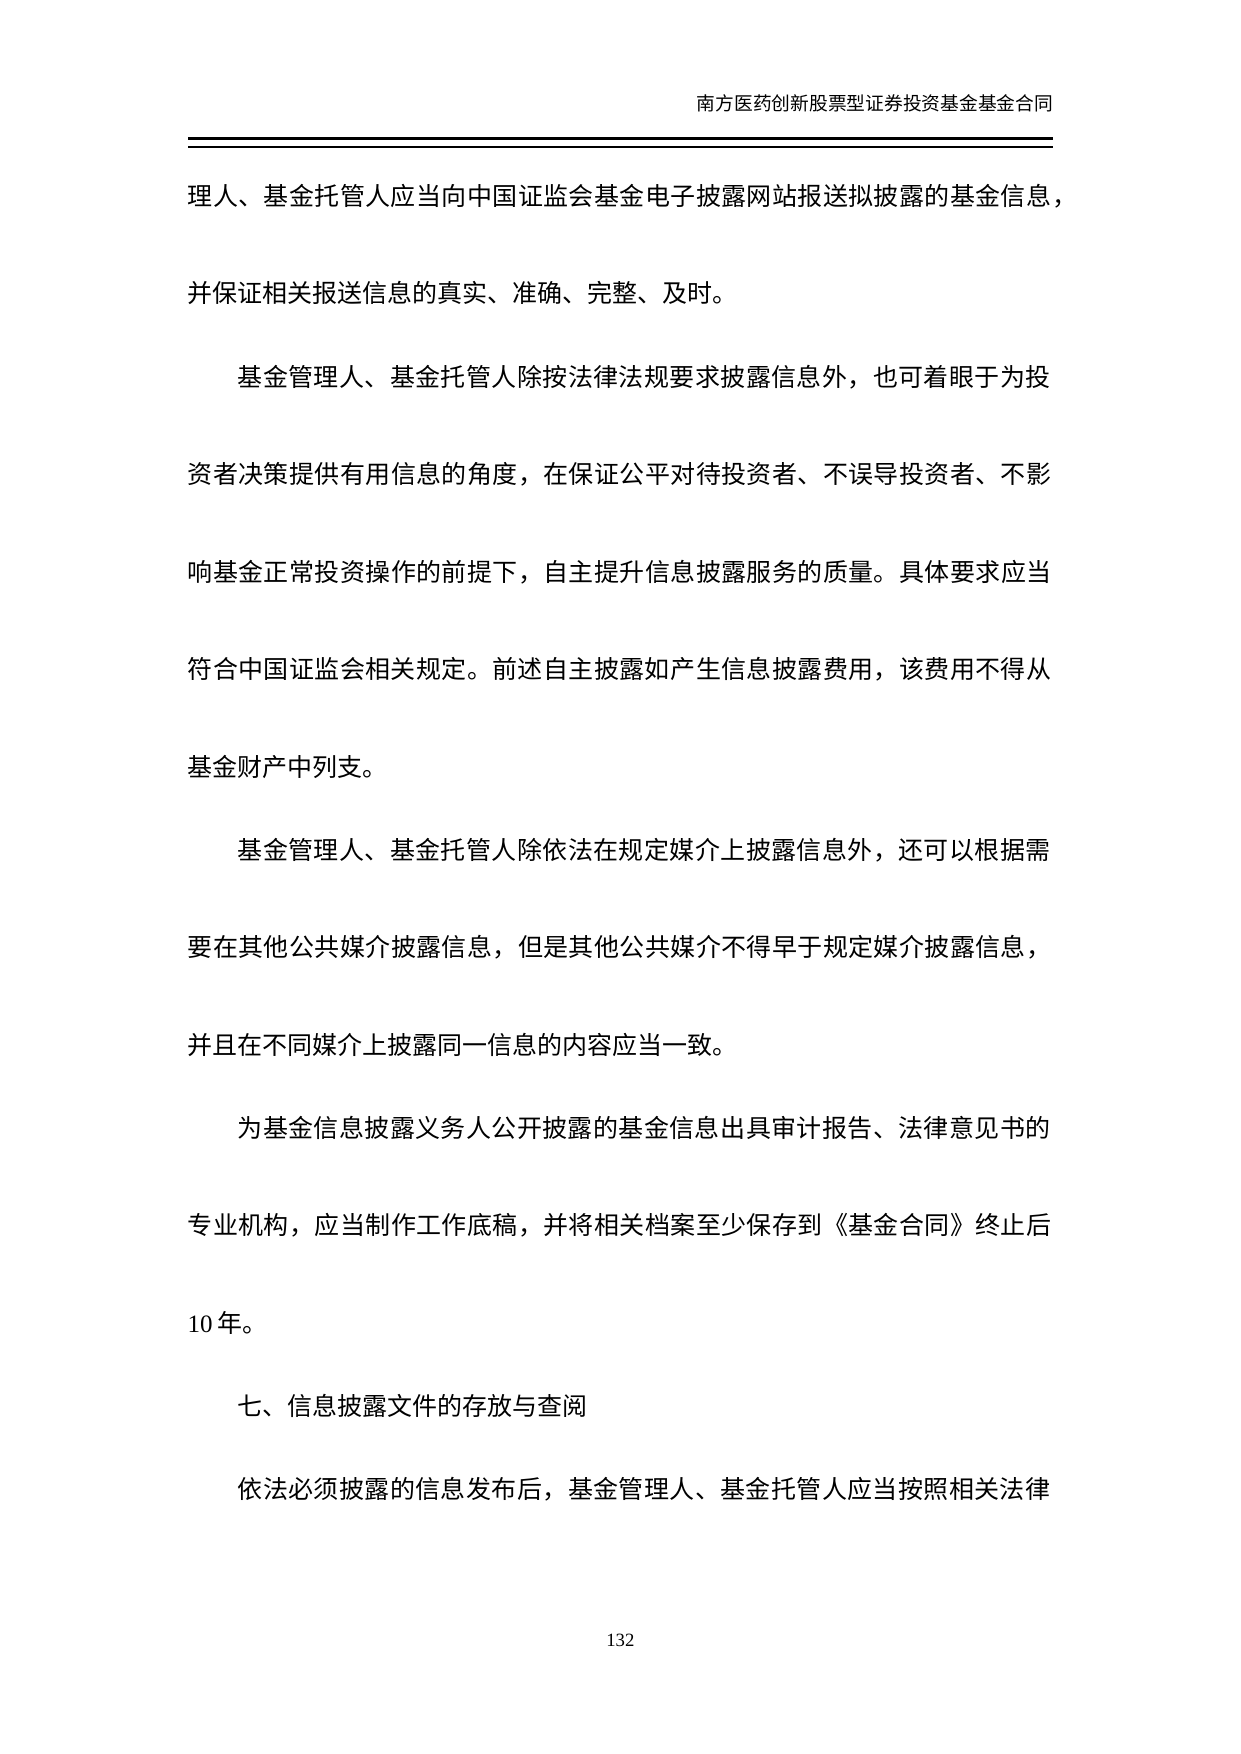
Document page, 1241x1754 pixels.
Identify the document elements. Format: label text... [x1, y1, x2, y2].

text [187, 1455, 1053, 1520]
text 基金管理人、基金托管人除依法在规定媒介上披露信息外，还可以根据需要在其他公共媒介披露信息，但是其他公共媒介不得早于规定媒介披露信息，并且在不同媒介上披露同一信息的内容应当一致。 [187, 816, 1053, 1076]
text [187, 162, 1053, 324]
text 基金管理人、基金托管人除按法律法规要求披露信息外，也可着眼于为投资者决策提供有用信息的角度，在保证公平对待投资者、不误导投资者、不影响基金正常投资操作的前提下，自主提升信息披露服务的质量。具体要求应当符合中国证监会相关规定。前述自主披露如产生信息披露费用，该费用不得从基金财产中列支。 [187, 343, 1053, 798]
text 为基金信息披露义务人公开披露的基金信息出具审计报告、法律意见书的专业机构，应当制作工作底稿，并将相关档案至少保存到《基金合同》终止后10年。 [187, 1094, 1053, 1354]
text 七、信息披露文件的存放与查阅 [187, 1372, 1053, 1437]
